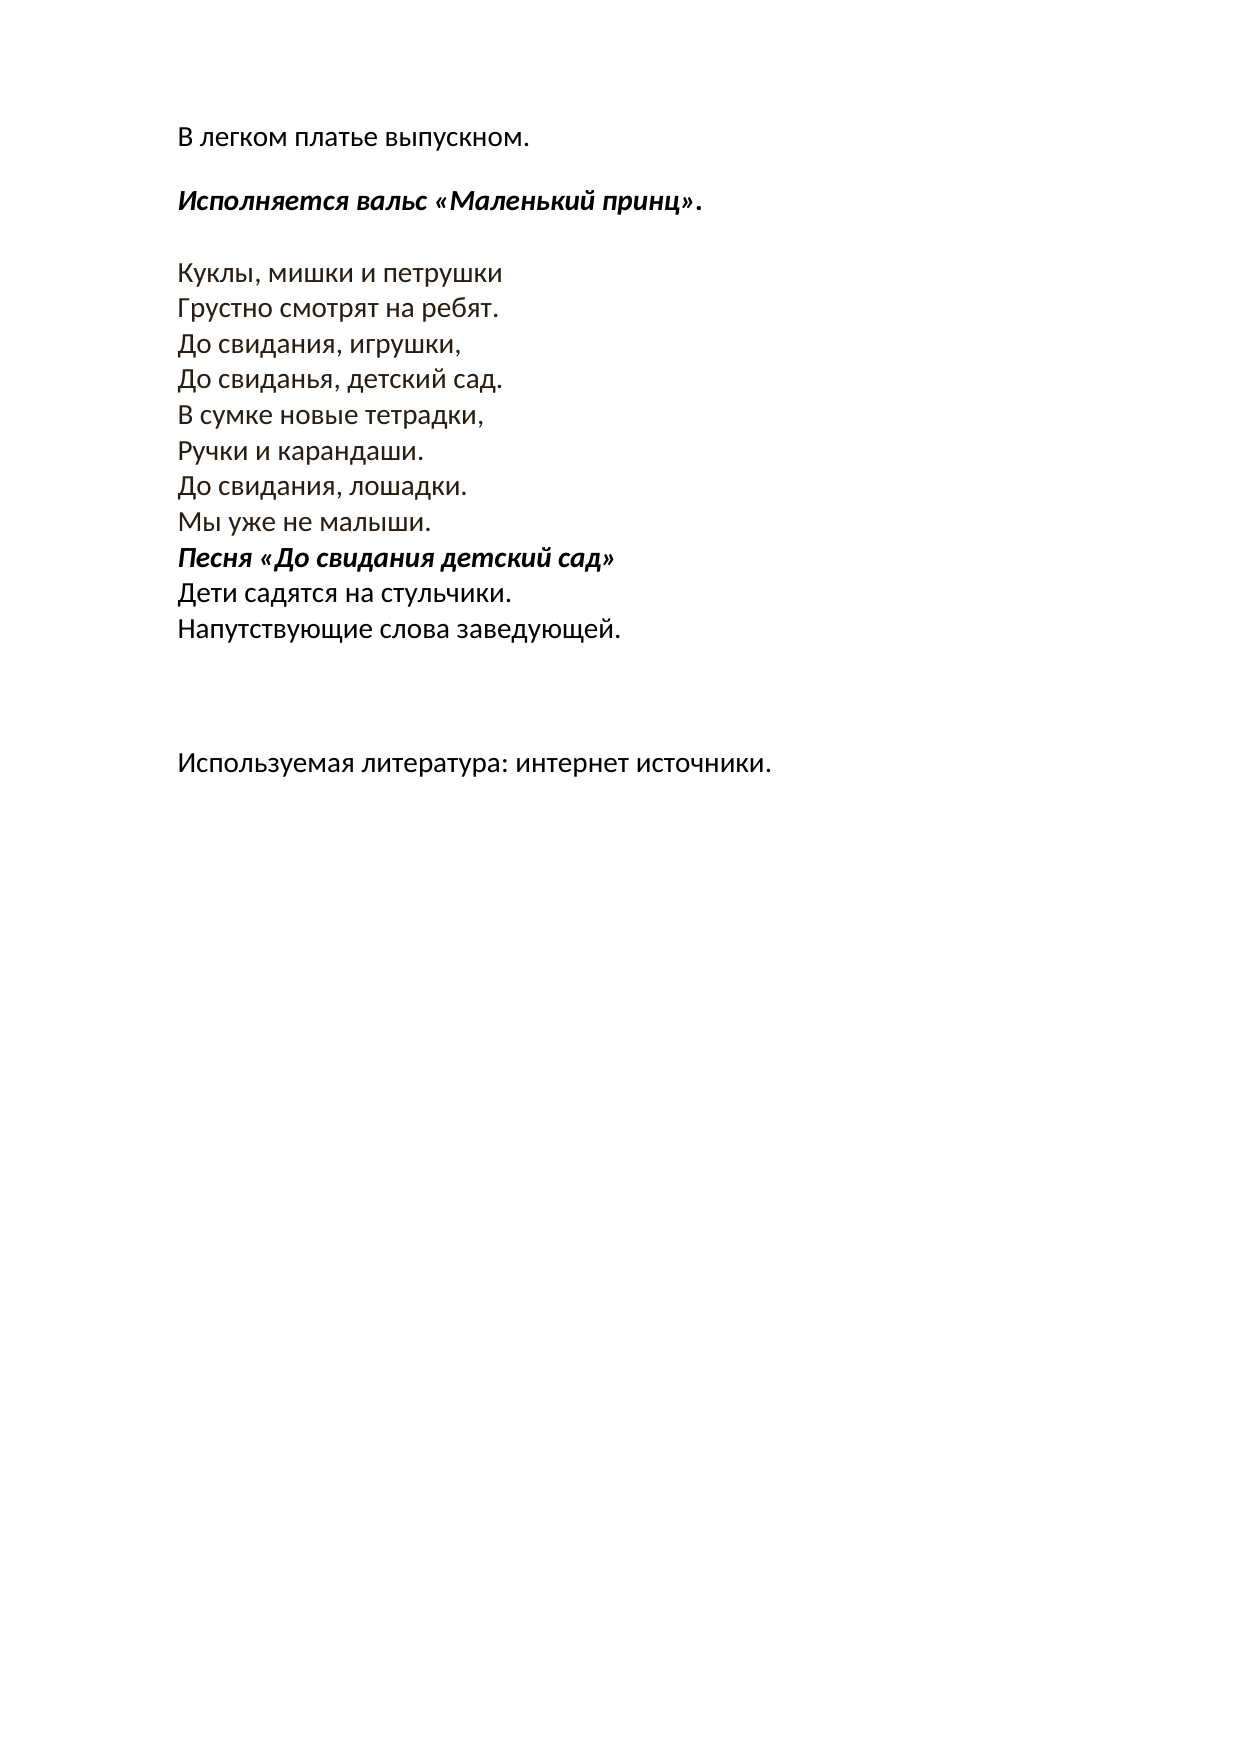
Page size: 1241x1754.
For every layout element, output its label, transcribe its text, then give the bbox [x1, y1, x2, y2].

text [177, 118, 1152, 182]
text Исполняется вальс «Маленький принц». [177, 182, 1152, 218]
text Песня «До свидания детский сад» [177, 539, 1152, 574]
text Напутствующие слова заведующей. [177, 610, 1152, 646]
text Куклы, мишки и петрушки Грустно смотрят на ребят. До свидания, игрушки, До свиданья, детский сад. В сумке новые тетрадки, Ручки и карандаши. До свидания, лошадки. Мы уже не малыши. [177, 254, 1152, 539]
text Дети садятся на стульчики. [177, 574, 1152, 610]
text Используемая литература: интернет источники. [177, 744, 1152, 779]
